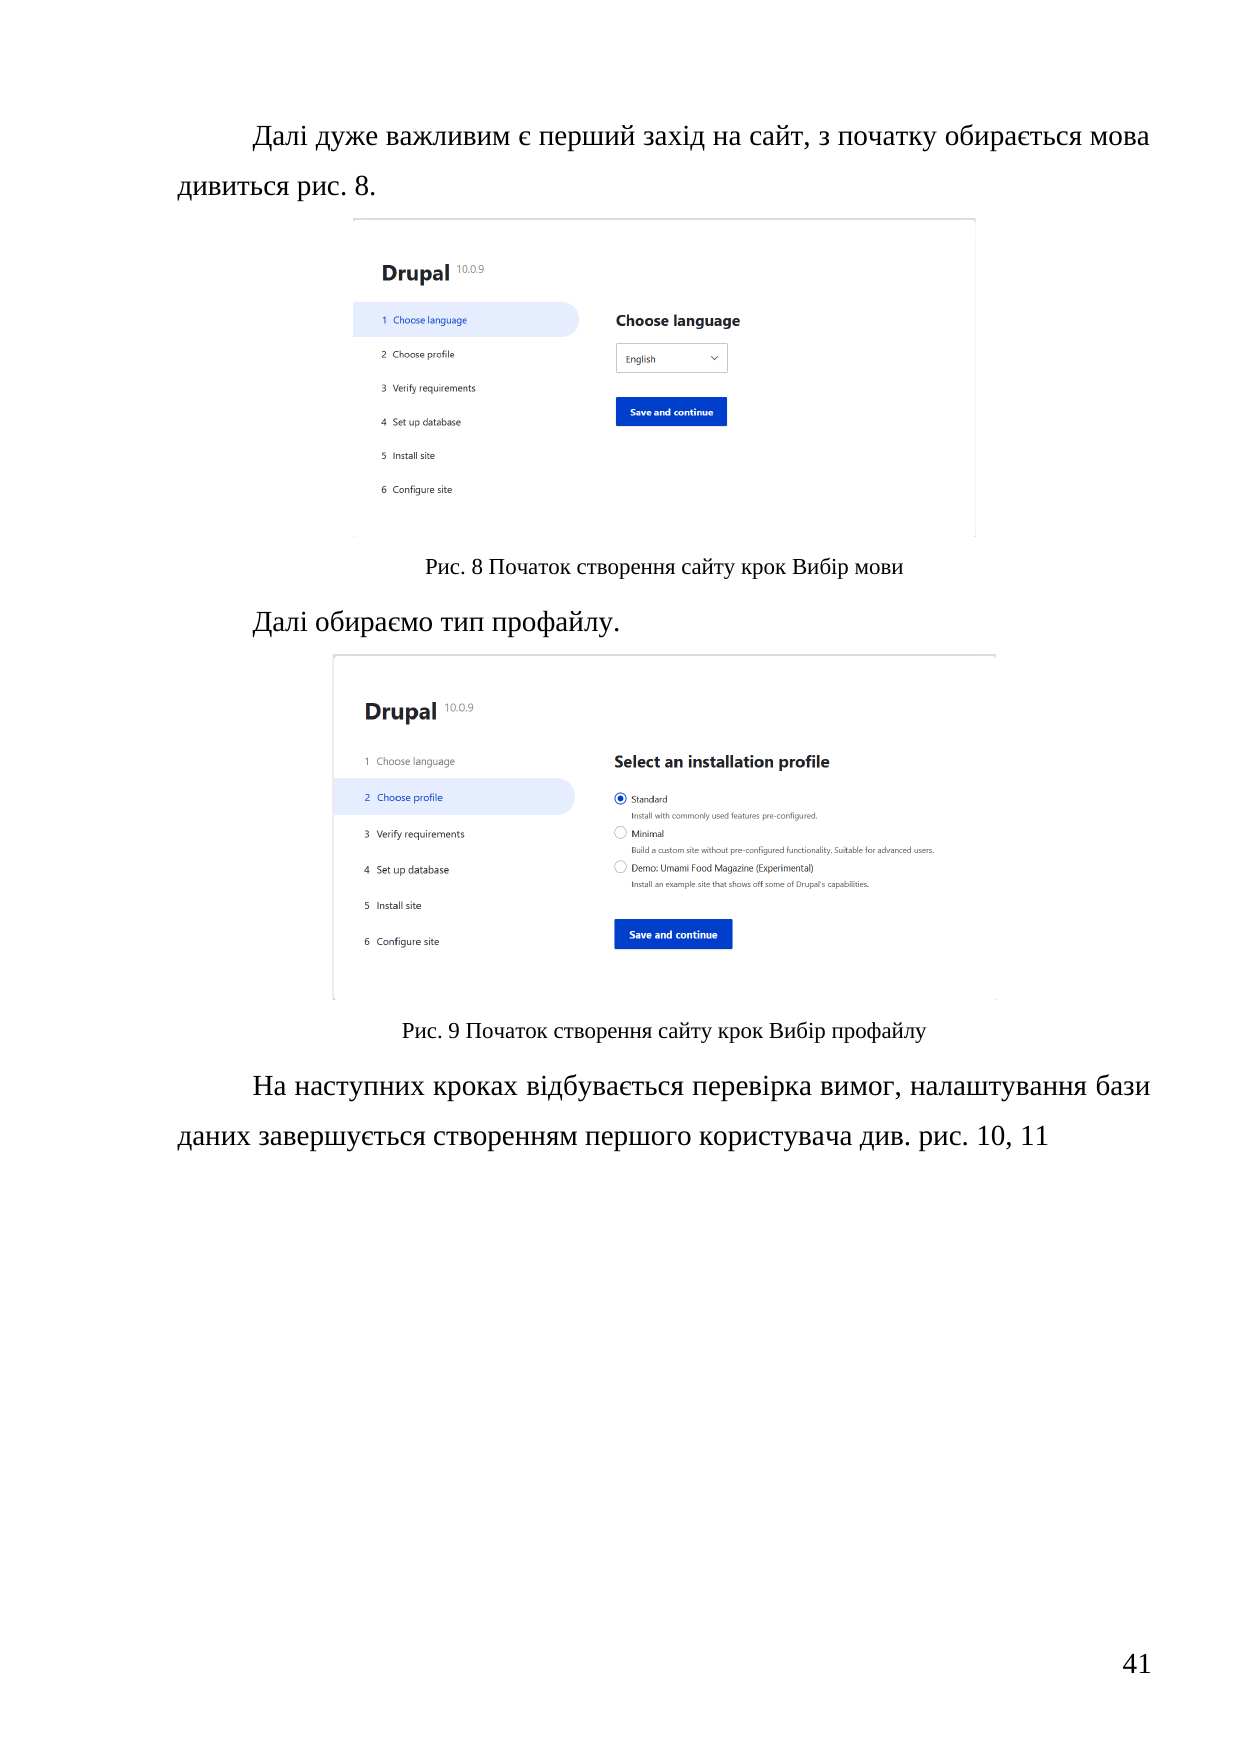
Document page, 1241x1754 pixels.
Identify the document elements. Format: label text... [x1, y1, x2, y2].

text Рис. 8 Початок створення сайту крок Вибір мови [177, 553, 1152, 579]
text Далі обираємо тип профайлу. [177, 604, 1152, 638]
text На наступних кроках відбувається перевірка вимог, налаштування бази даних завершується створенням першого користувача див. рис. 10, 11 [177, 1068, 1152, 1152]
picture [353, 218, 976, 537]
text Рис. 9 Початок створення сайту крок Вибір профайлу [177, 1017, 1152, 1043]
text Далі дуже важливим є перший захід на сайт, з початку обирається мова дивиться рис. 8. [177, 118, 1152, 202]
picture [332, 654, 997, 1000]
